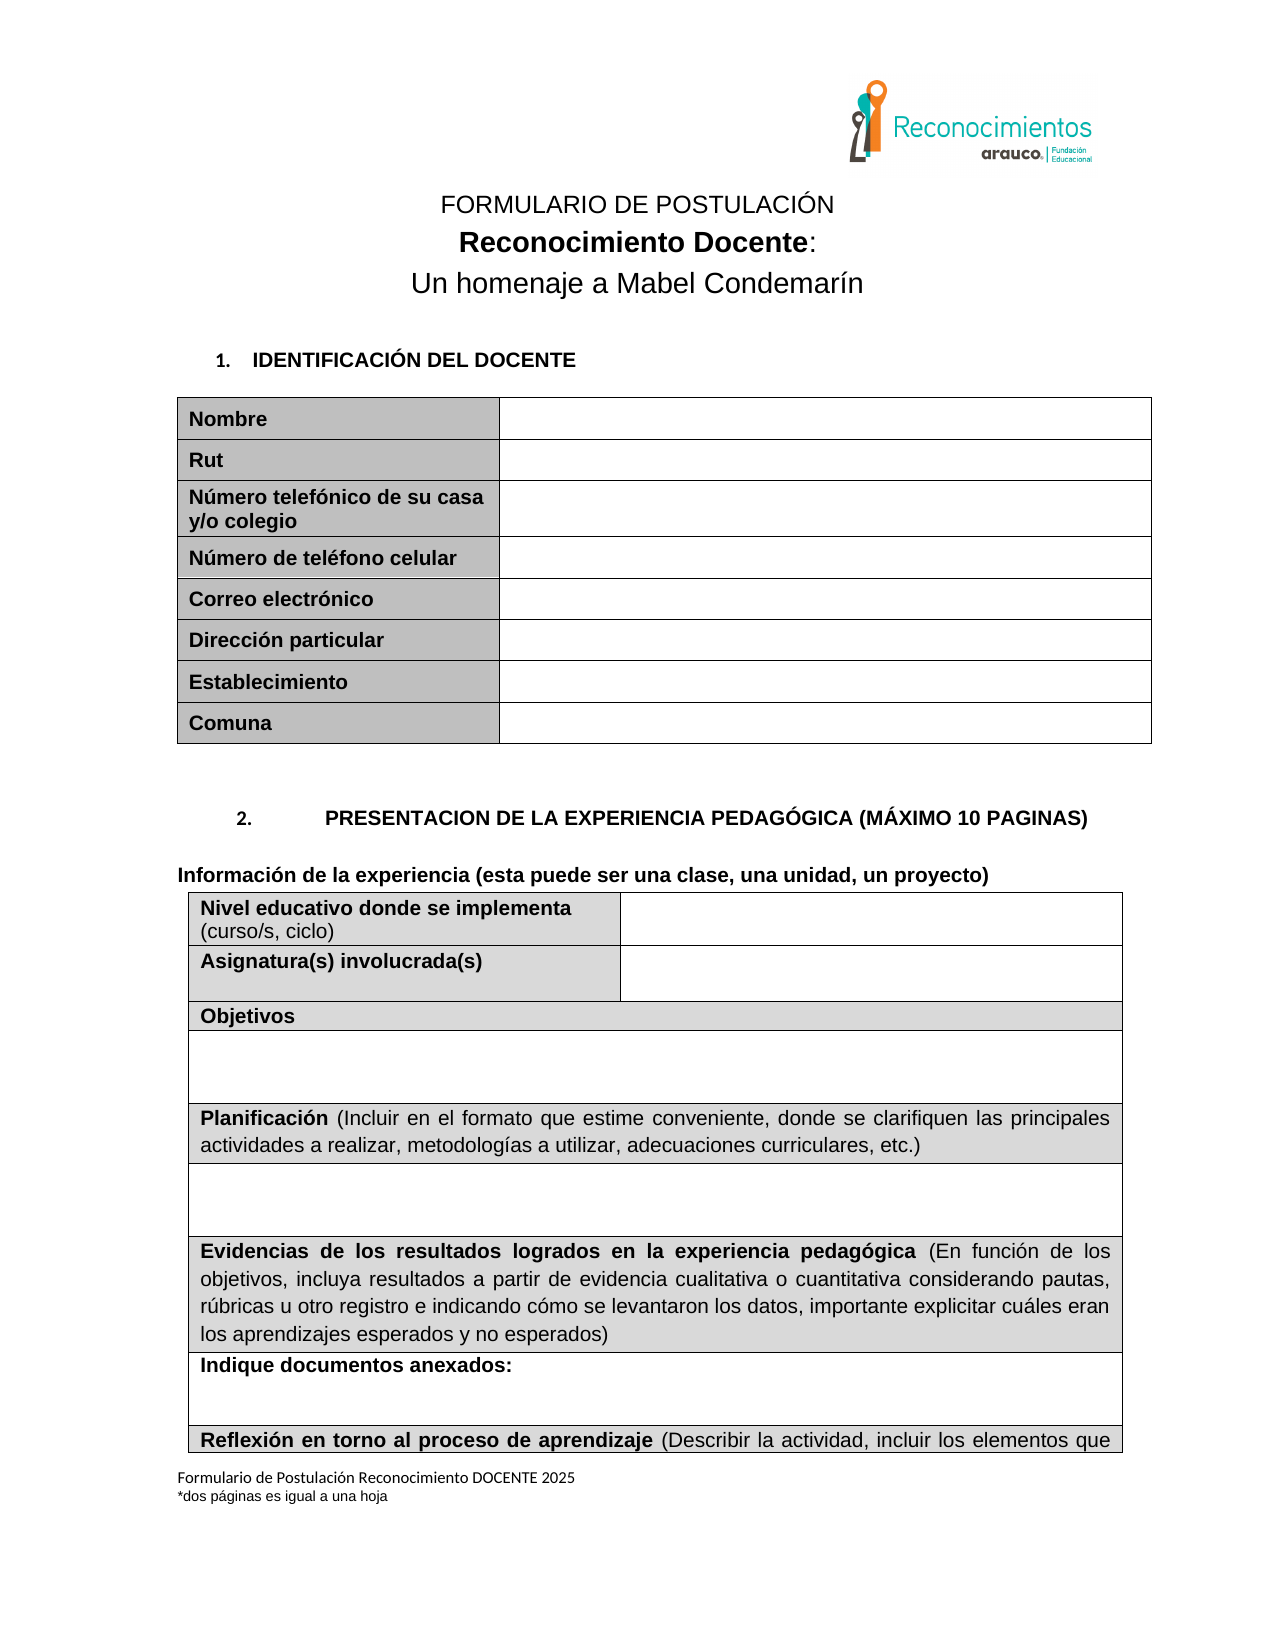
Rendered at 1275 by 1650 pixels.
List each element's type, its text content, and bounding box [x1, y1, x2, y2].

table_cell Correo electrónico [178, 579, 499, 619]
table_header [500, 398, 1151, 439]
table_cell [500, 481, 1151, 536]
table_cell Dirección particular [178, 620, 499, 660]
table_header [621, 893, 1122, 945]
table_header Nivel educativo donde se implementa (curso/s, ciclo) [189, 893, 620, 945]
table_cell Número telefónico de su casa y/o colegio [178, 481, 499, 536]
table_cell [621, 946, 1122, 1001]
table_cell [500, 661, 1151, 702]
table_cell [500, 620, 1151, 660]
table_cell Evidencias de los resultados logrados en la experiencia pedagógica (En función de los objetivos, incluya resultados a partir de evidencia cualitativa o cuantitativa considerando pautas, rúbricas u otro registro e indicando cómo se levantaron los datos, importante explicitar cuáles eran los aprendizajes esperados y no esperados) [189, 1237, 1122, 1352]
table_cell [500, 440, 1151, 480]
table_cell [189, 1164, 1122, 1236]
list IDENTIFICACIÓN DEL DOCENTE [215, 347, 1098, 373]
text Reconocimiento Docente: [177, 225, 1098, 259]
list PRESENTACION DE LA EXPERIENCIA PEDAGÓGICA (Máximo 10 paginas) [177, 806, 1098, 831]
text FORMULARIO DE POSTULACIÓN [177, 190, 1098, 219]
table_cell Establecimiento [178, 661, 499, 702]
table_header Nombre [178, 398, 499, 439]
table_cell Planificación (Incluir en el formato que estime conveniente, donde se clarifiquen las principales actividades a realizar, metodologías a utilizar, adecuaciones curriculares, etc.) [189, 1104, 1122, 1163]
table_cell [500, 579, 1151, 619]
table_cell Rut [178, 440, 499, 480]
table_cell Indique documentos anexados: [189, 1353, 1122, 1424]
table_cell Objetivos [189, 1002, 1122, 1030]
table_cell [500, 703, 1151, 743]
text Un homenaje a Mabel Condemarín [177, 266, 1098, 299]
table_cell [189, 1031, 1122, 1103]
table_cell Comuna [178, 703, 499, 743]
table_cell Asignatura(s) involucrada(s) [189, 946, 620, 1001]
table_cell Número de teléfono celular [178, 537, 499, 577]
text Información de la experiencia (esta puede ser una clase, una unidad, un proyecto) [177, 863, 1098, 887]
picture [847, 73, 1098, 178]
table_cell [500, 537, 1151, 577]
